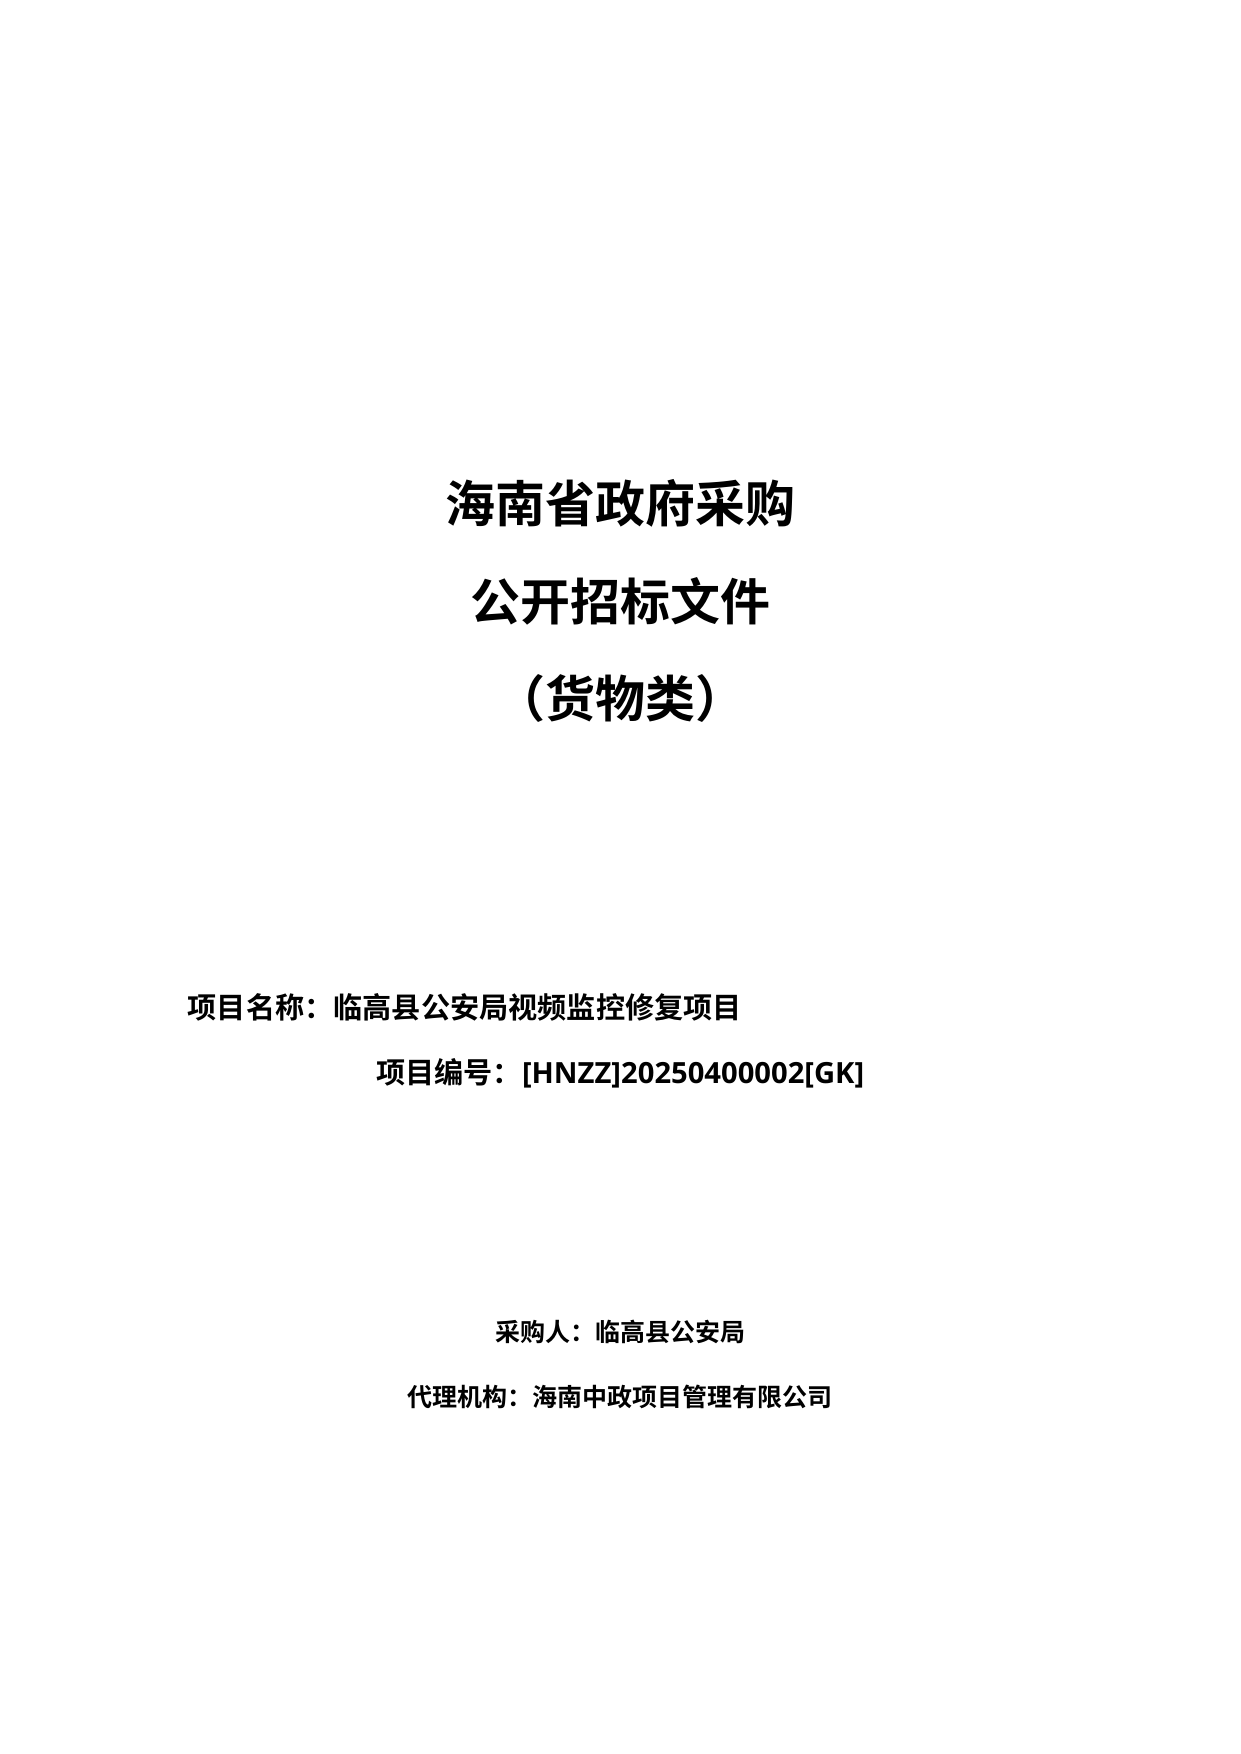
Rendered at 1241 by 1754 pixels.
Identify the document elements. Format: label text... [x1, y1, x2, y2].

text 采购人：临高县公安局 [187, 1299, 1053, 1364]
text （货物类） [187, 649, 1053, 747]
text 海南省政府采购 [187, 454, 1053, 552]
text 项目名称：临高县公安局视频监控修复项目 [187, 974, 1053, 1039]
text 项目编号：[HNZZ]20250400002[GK] [187, 1039, 1053, 1104]
text 代理机构：海南中政项目管理有限公司 [187, 1364, 1053, 1429]
text 公开招标文件 [187, 552, 1053, 649]
